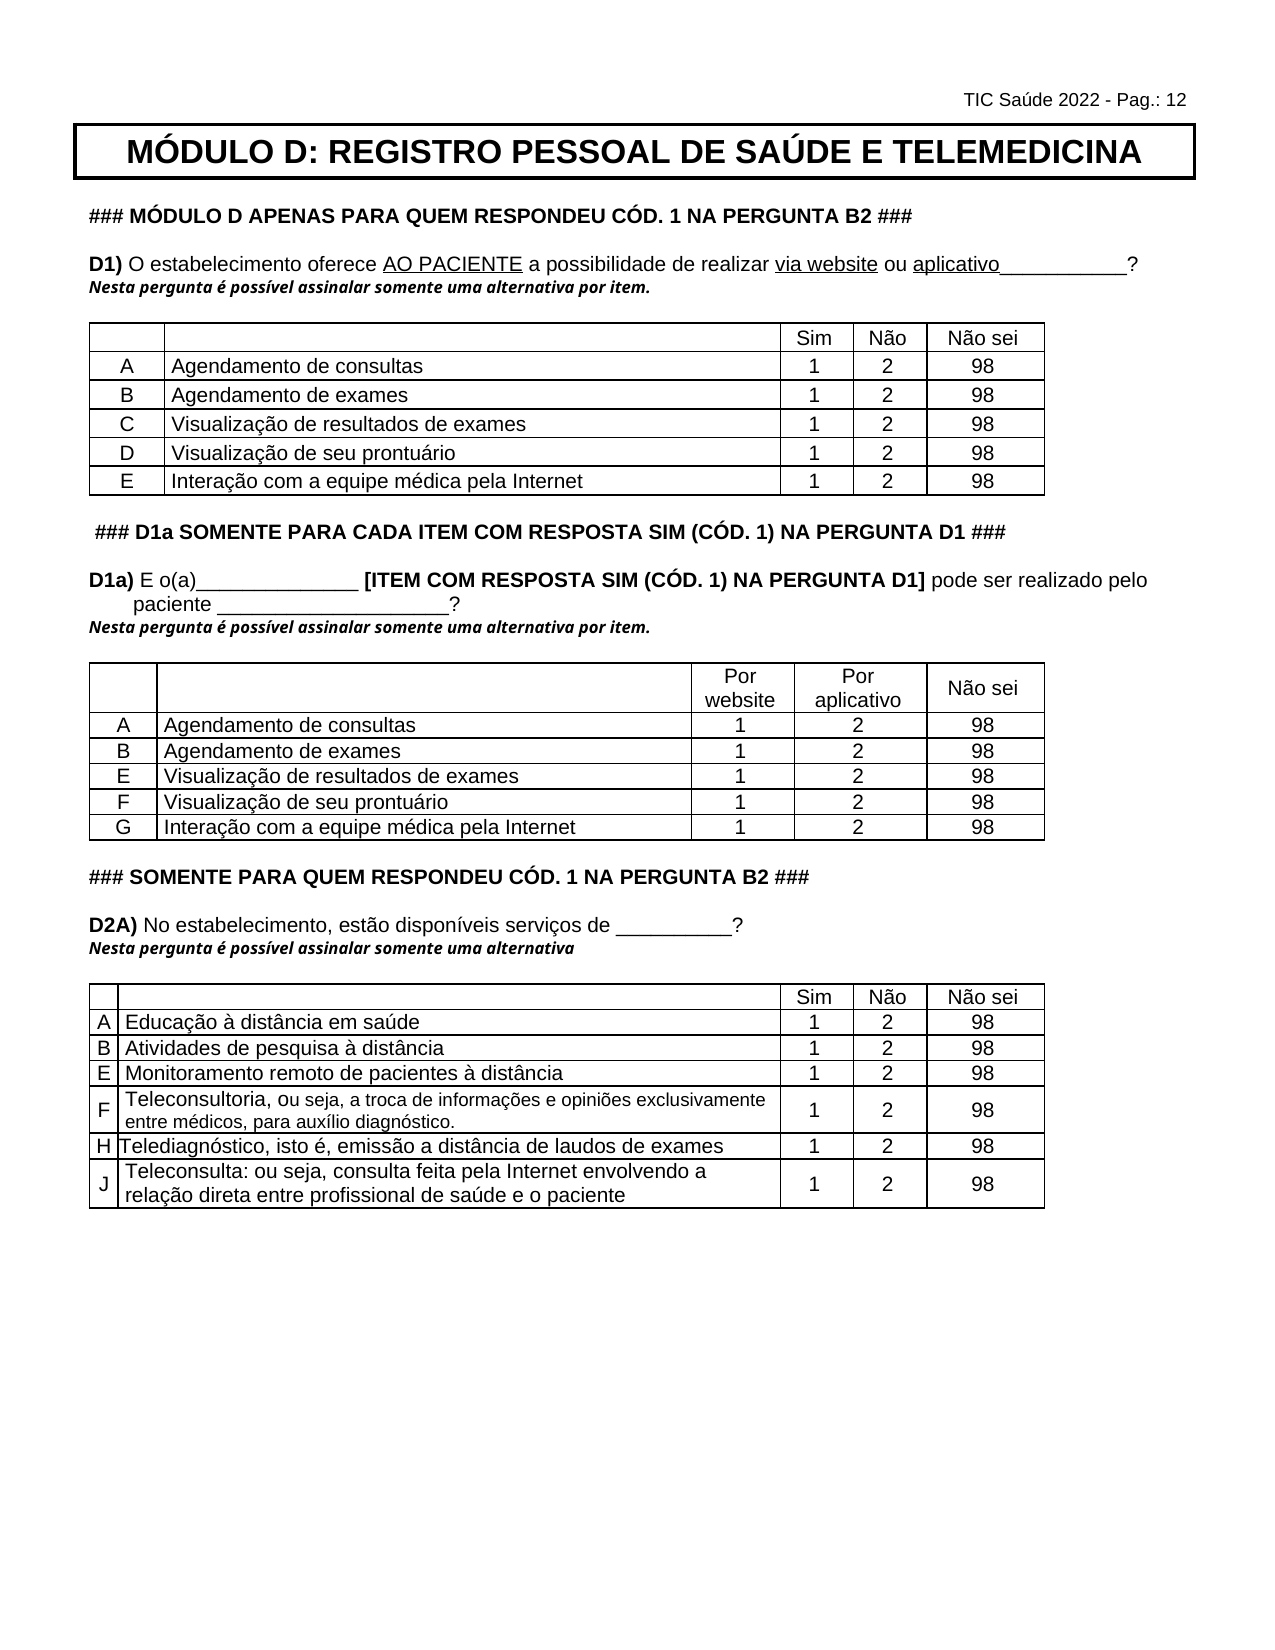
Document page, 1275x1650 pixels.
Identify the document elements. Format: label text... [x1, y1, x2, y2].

table_cell 98 [928, 739, 1044, 762]
table_cell 2 [854, 1010, 926, 1034]
table_cell 1 [692, 815, 794, 839]
table_header [165, 324, 780, 351]
table_cell B [90, 381, 164, 408]
table_header Por website [692, 664, 794, 711]
table_cell 2 [795, 764, 926, 788]
table_cell A [90, 1010, 117, 1034]
table_cell 2 [854, 1087, 926, 1132]
table_cell 2 [795, 713, 926, 737]
table_header Sim [781, 985, 853, 1009]
table_cell B [90, 1036, 117, 1060]
table_cell 98 [928, 1160, 1044, 1207]
table_cell 98 [928, 1061, 1044, 1085]
table_cell 98 [928, 713, 1044, 737]
table_cell 98 [928, 381, 1044, 408]
table_cell 2 [854, 381, 926, 408]
table_cell E [90, 1061, 117, 1085]
table_cell 2 [854, 410, 926, 437]
table_cell E [90, 467, 164, 494]
table_cell Agendamento de consultas [165, 352, 780, 379]
table_cell 1 [692, 713, 794, 737]
table_cell 98 [928, 467, 1044, 494]
table_cell 1 [781, 1087, 853, 1132]
table_cell 1 [781, 1061, 853, 1085]
table_cell 2 [854, 1134, 926, 1158]
table_cell C [90, 410, 164, 437]
table_cell 1 [781, 438, 853, 465]
table_cell 1 [781, 1036, 853, 1060]
table_header Não sei [928, 985, 1044, 1009]
table_header Não [854, 985, 926, 1009]
table_cell Atividades de pesquisa à distância [119, 1036, 780, 1060]
table_cell E [90, 764, 156, 788]
table_cell 2 [854, 438, 926, 465]
table_cell Teleconsulta: ou seja, consulta feita pela Internet envolvendo a relação direta entre profissional de saúde e o paciente [119, 1160, 780, 1207]
table_header [90, 324, 164, 351]
table_cell 2 [854, 1061, 926, 1085]
table_cell H [90, 1134, 117, 1158]
table_cell 2 [854, 1160, 926, 1207]
table_header [90, 985, 117, 1009]
text Nesta pergunta é possível assinalar somente uma alternativa por item. [89, 615, 1186, 638]
table_cell 2 [854, 352, 926, 379]
text Nesta pergunta é possível assinalar somente uma alternativa por item. [89, 275, 1186, 298]
table_header Sim [781, 324, 853, 351]
table_cell Visualização de seu prontuário [158, 790, 691, 813]
table_cell 98 [928, 815, 1044, 839]
table_cell 98 [928, 790, 1044, 813]
table_cell 1 [781, 381, 853, 408]
table_cell 2 [854, 467, 926, 494]
table_header [90, 664, 156, 711]
table_header Não sei [928, 664, 1044, 711]
table_cell 1 [692, 790, 794, 813]
table_cell 1 [781, 352, 853, 379]
table_cell Educação à distância em saúde [119, 1010, 780, 1034]
table_header [119, 985, 780, 1009]
table_cell 98 [928, 352, 1044, 379]
table_cell Agendamento de exames [165, 381, 780, 408]
table_cell Monitoramento remoto de pacientes à distância [119, 1061, 780, 1085]
table_cell Agendamento de consultas [158, 713, 691, 737]
table_cell F [90, 1087, 117, 1132]
table_cell 1 [692, 739, 794, 762]
table_cell 1 [692, 764, 794, 788]
table_cell 2 [795, 790, 926, 813]
table_cell 98 [928, 1010, 1044, 1034]
table_cell J [90, 1160, 117, 1207]
table_cell 98 [928, 1087, 1044, 1132]
table_cell 98 [928, 764, 1044, 788]
table_cell 1 [781, 1134, 853, 1158]
table_header Por aplicativo [795, 664, 926, 711]
table_cell Interação com a equipe médica pela Internet [158, 815, 691, 839]
text D1) O estabelecimento oferece AO PACIENTE a possibilidade de realizar via website ou aplicativo___________? [89, 251, 1186, 275]
text Nesta pergunta é possível assinalar somente uma alternativa [89, 936, 1186, 959]
table_cell 1 [781, 467, 853, 494]
text ### MÓDULO D APENAS PARA QUEM RESPONDEU CÓD. 1 NA PERGUNTA B2 ### [89, 203, 1186, 227]
table_cell Agendamento de exames [158, 739, 691, 762]
table_cell D [90, 438, 164, 465]
table_cell Visualização de seu prontuário [165, 438, 780, 465]
table_cell Teleconsultoria, ou seja, a troca de informações e opiniões exclusivamente entre médicos, para auxílio diagnóstico. [119, 1087, 780, 1132]
table_cell 1 [781, 410, 853, 437]
table_cell 98 [928, 1036, 1044, 1060]
text D2A) No estabelecimento, estão disponíveis serviços de __________? [89, 912, 1186, 936]
table_cell 98 [928, 1134, 1044, 1158]
text D1a) E o(a)______________ [ITEM COM RESPOSTA SIM (CÓD. 1) NA PERGUNTA D1] pode ser realizado pelo paciente ____________________? [89, 567, 1186, 615]
table_cell 2 [795, 815, 926, 839]
table_cell Telediagnóstico, isto é, emissão a distância de laudos de exames [119, 1134, 780, 1158]
table_cell Visualização de resultados de exames [165, 410, 780, 437]
table_header Não sei [928, 324, 1044, 351]
table_header MÓDULO D: REGISTRO PESSOAL DE SAÚDE E TELEMEDICINA [77, 126, 1193, 176]
table_cell B [90, 739, 156, 762]
table_cell A [90, 352, 164, 379]
table_cell Visualização de resultados de exames [158, 764, 691, 788]
table_cell 1 [781, 1010, 853, 1034]
text ### D1a SOMENTE PARA CADA ITEM COM RESPOSTA SIM (CÓD. 1) NA PERGUNTA D1 ### [89, 519, 1186, 543]
table_header Não [854, 324, 926, 351]
table_cell 1 [781, 1160, 853, 1207]
table_cell 98 [928, 438, 1044, 465]
table_cell A [90, 713, 156, 737]
table_cell G [90, 815, 156, 839]
table_cell 2 [854, 1036, 926, 1060]
table_cell 2 [795, 739, 926, 762]
table_header [158, 664, 691, 711]
table_cell F [90, 790, 156, 813]
table_cell 98 [928, 410, 1044, 437]
text ### SOMENTE PARA QUEM RESPONDEU CÓD. 1 NA PERGUNTA B2 ### [89, 864, 1186, 888]
table_cell Interação com a equipe médica pela Internet [165, 467, 780, 494]
